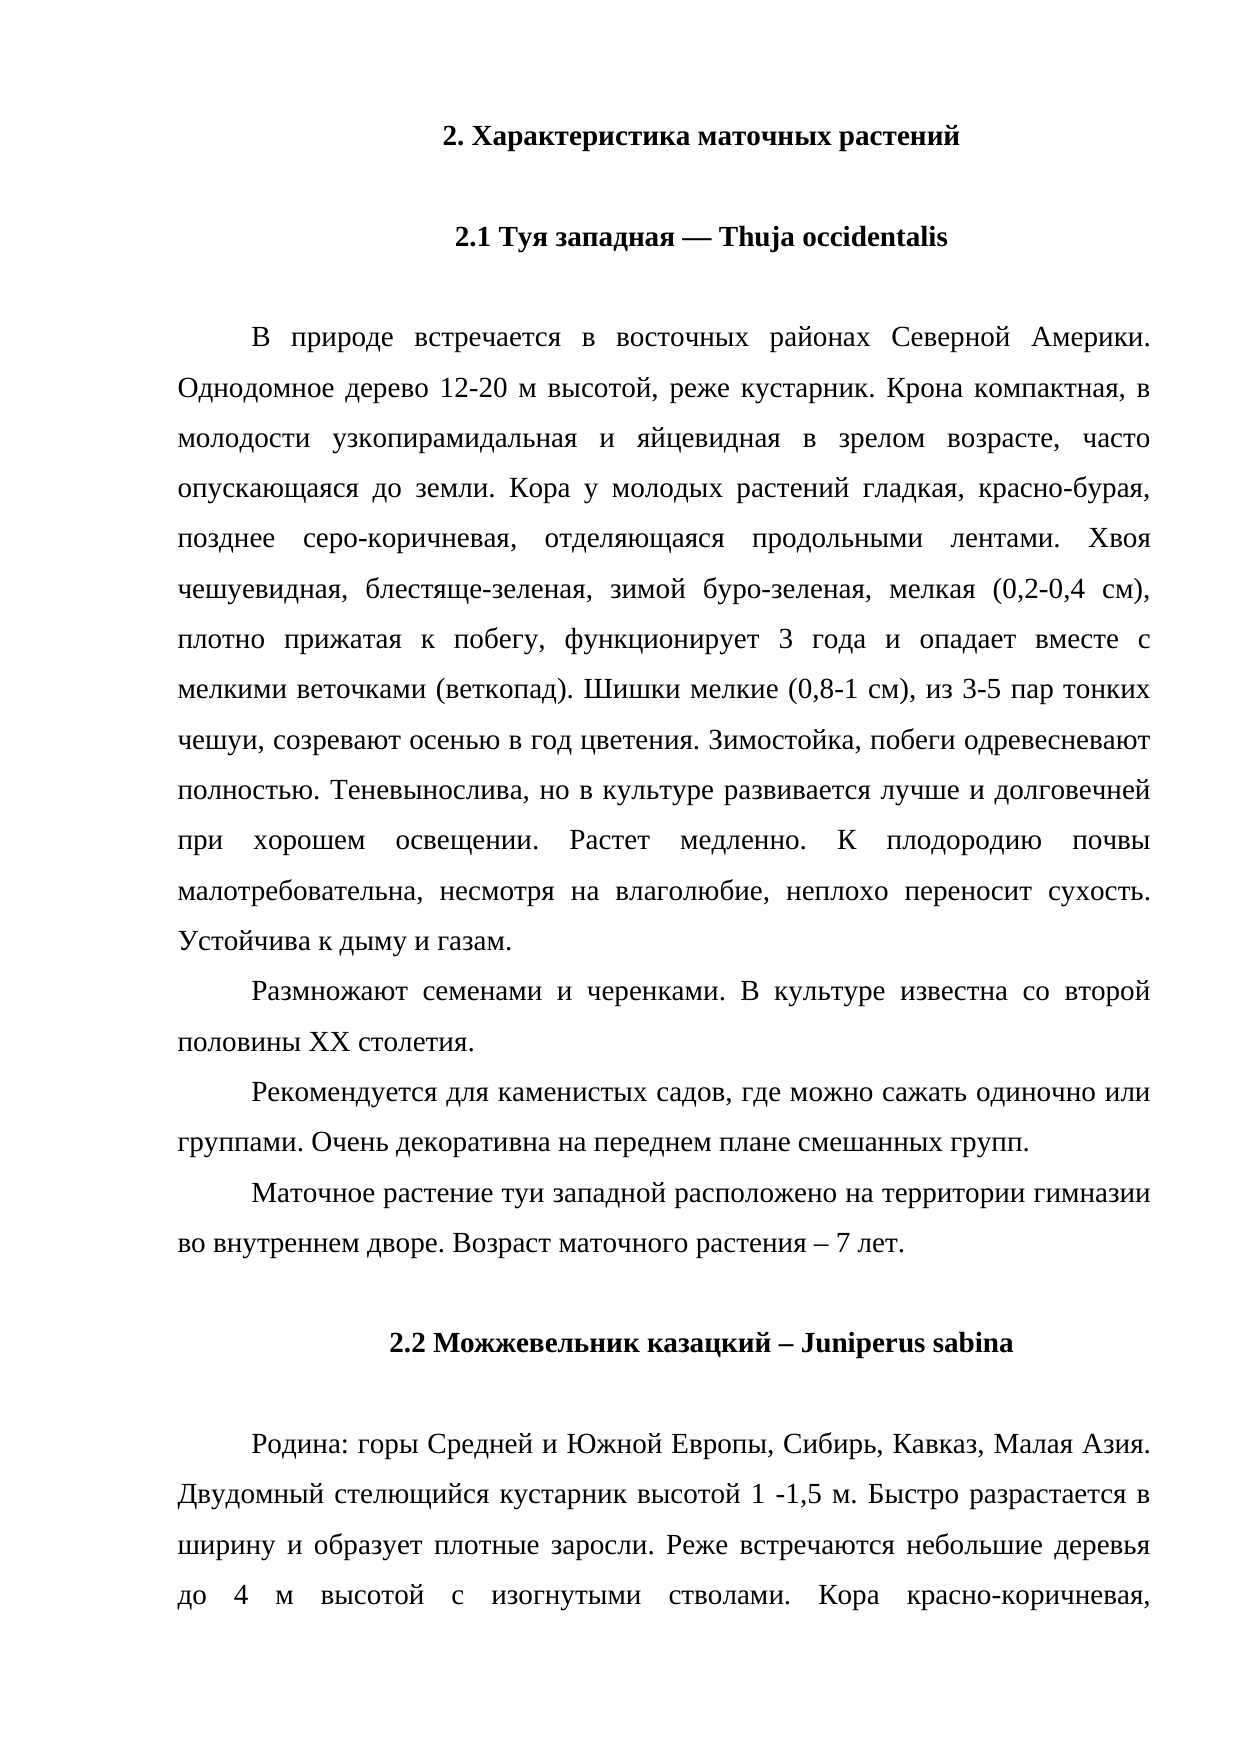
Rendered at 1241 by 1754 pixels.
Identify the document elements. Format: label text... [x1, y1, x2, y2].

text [177, 1426, 1152, 1611]
text Размножают семенами и черенками. В культуре известна со второй половины XX столетия. [177, 973, 1152, 1057]
text В природе встречается в восточных районах Северной Америки. Однодомное дерево 12- высотой, реже кустарник. Крона компактная, в молодости узкопирамидальная и яйцевидная в зрелом возрасте, часто опускающаяся до земли. Кора у молодых растений гладкая, красно-бурая, позднее серо-коричневая, отделяющаяся продольными лентами. Хвоя чешуевидная, блестяще-зеленая, зимой буро-зеленая, мелкая (0,2-), плотно прижатая к побегу, функционирует 3 года и опадает вместе с мелкими веточками (веткопад). Шишки мелкие (0,8-), из 3-5 пар тонких чешуи, созревают осенью в год цветения. Зимостойка, побеги одревесневают полностью. Теневынослива, но в культуре развивается лучше и долговечней при хорошем освещении. Растет медленно. К плодородию почвы малотребовательна, несмотря на влаголюбие, неплохо переносит сухость. Устойчива к дыму и газам. [177, 319, 1152, 957]
text 2. Характеристика маточных растений [177, 118, 1152, 152]
text 2.2 Можжевельник казацкий – Juniperus sabina [177, 1326, 1152, 1359]
text Рекомендуется для каменистых садов, где можно сажать одиночно или группами. Очень декоративна на переднем плане смешанных групп. [177, 1074, 1152, 1158]
text 2.1 Туя западная — Thuja occidentalis [177, 219, 1152, 252]
text Маточное растение туи западной расположено на территории гимназии во внутреннем дворе. Возраст маточного растения – 7 лет. [177, 1175, 1152, 1258]
